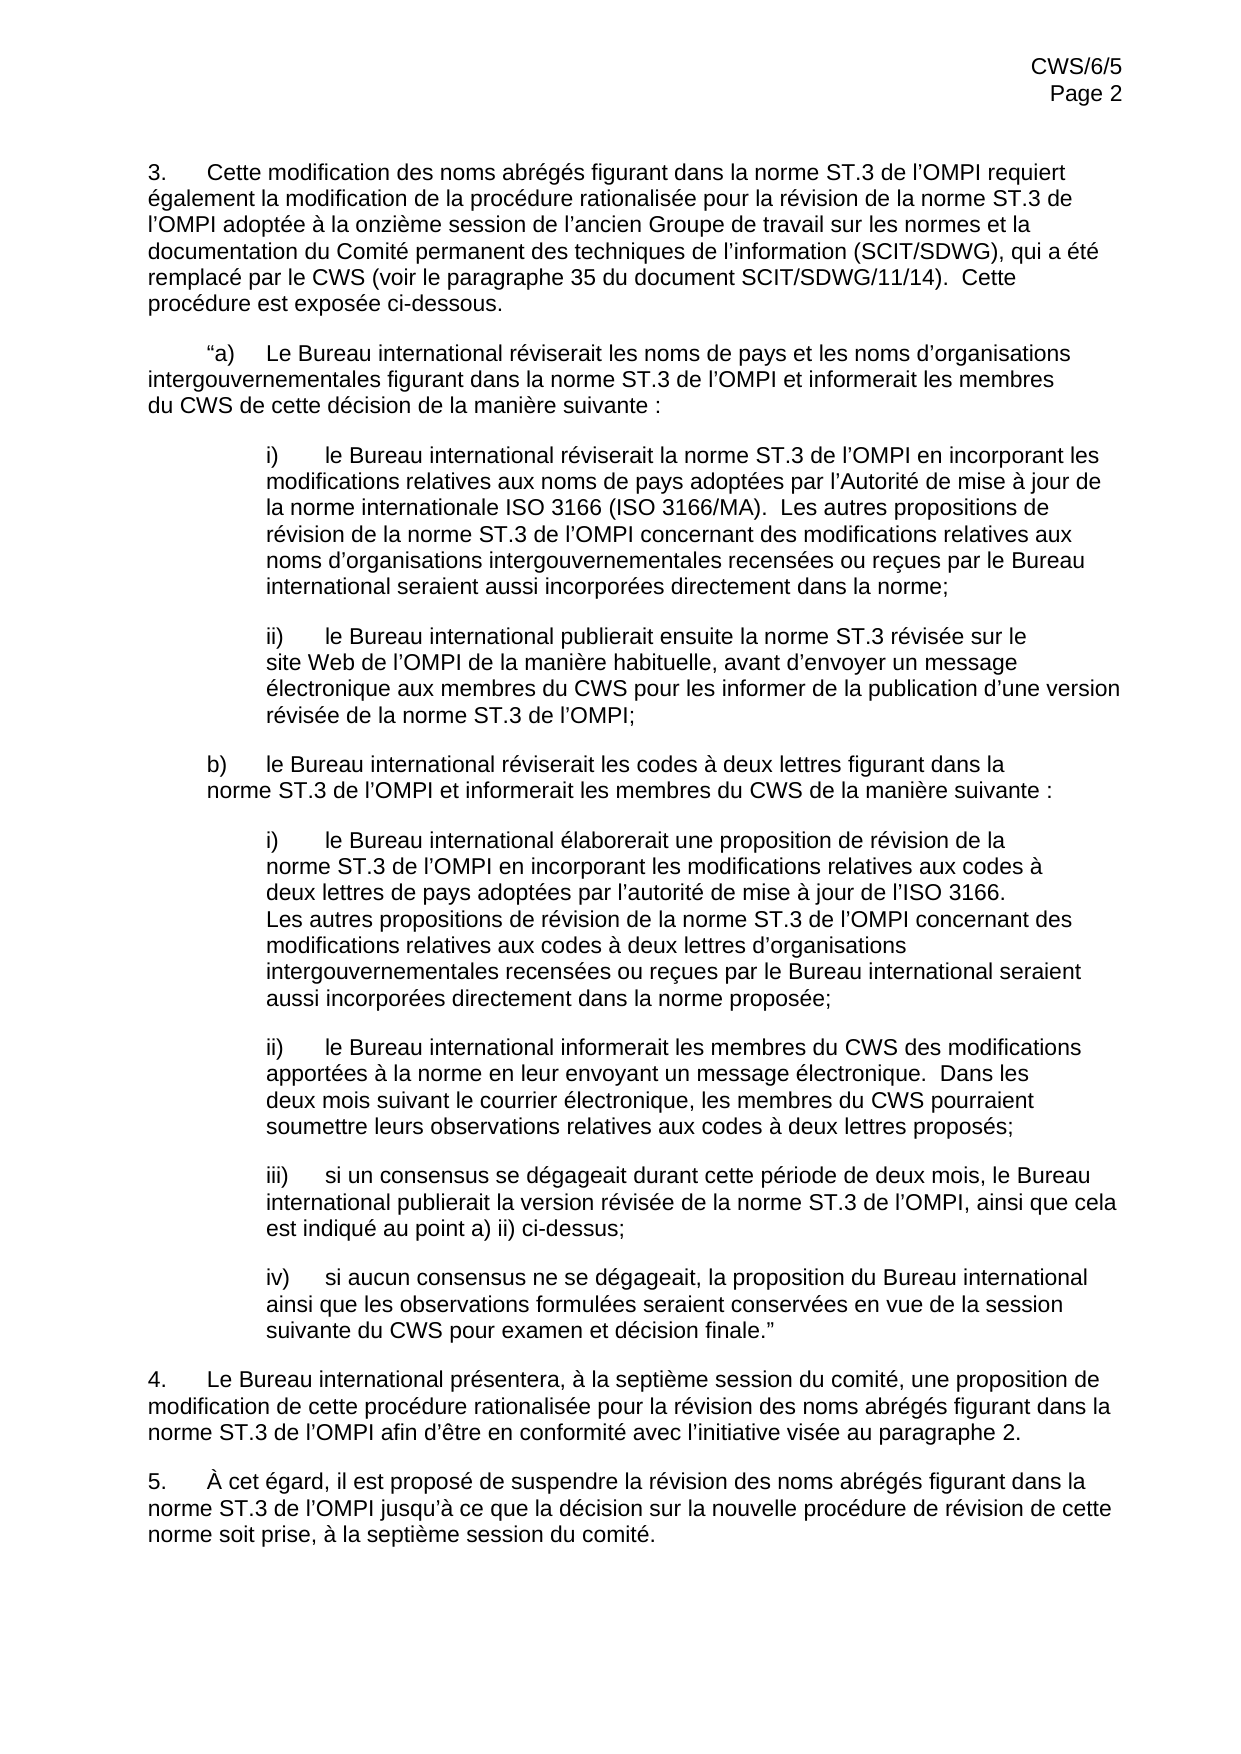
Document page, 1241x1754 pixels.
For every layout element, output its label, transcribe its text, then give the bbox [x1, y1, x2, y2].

text “a) Le Bureau international réviserait les noms de pays et les noms d’organisations intergouvernementales figurant dans la norme ST.3 de l’OMPI et informerait les membres du CWS de cette décision de la manière suivante : [148, 339, 1122, 419]
list le Bureau international élaborerait une proposition de révision de la norme ST.3 de l’OMPI en incorporant les modifications relatives aux codes à deux lettres de pays adoptées par l’autorité de mise à jour de l’ISO 3166. Les autres propositions de révision de la norme ST.3 de l’OMPI concernant des modifications relatives aux codes à deux lettres d’organisations intergouvernementales recensées ou reçues par le Bureau international seraient aussi incorporées directement dans la norme proposée; [266, 827, 1122, 1011]
list le Bureau international publierait ensuite la norme ST.3 révisée sur le site Web de l’OMPI de la manière habituelle, avant d’envoyer un message électronique aux membres du CWS pour les informer de la publication d’une version révisée de la norme ST.3 de l’OMPI; [266, 623, 1122, 728]
list si aucun consensus ne se dégageait, la proposition du Bureau international ainsi que les observations formulées seraient conservées en vue de la session suivante du CWS pour examen et décision finale.” [266, 1264, 1122, 1343]
list si un consensus se dégageait durant cette période de deux mois, le Bureau international publierait la version révisée de la norme ST.3 de l’OMPI, ainsi que cela est indiqué au point a) ii) ci-dessus; [266, 1162, 1122, 1241]
list le Bureau international réviserait les codes à deux lettres figurant dans la norme ST.3 de l’OMPI et informerait les membres du CWS de la manière suivante : [207, 751, 1122, 804]
list le Bureau international informerait les membres du CWS des modifications apportées à la norme en leur envoyant un message électronique. Dans les deux mois suivant le courrier électronique, les membres du CWS pourraient soumettre leurs observations relatives aux codes à deux lettres proposés; [266, 1034, 1122, 1139]
text Le Bureau international présentera, à la septième session du comité, une proposition de modification de cette procédure rationalisée pour la révision des noms abrégés figurant dans la norme ST.3 de l’OMPI afin d’être en conformité avec l’initiative visée au paragraphe 2. [148, 1366, 1122, 1445]
text À cet égard, il est proposé de suspendre la révision des noms abrégés figurant dans la norme ST.3 de l’OMPI jusqu’à ce que la décision sur la nouvelle procédure de révision de cette norme soit prise, à la septième session du comité. [148, 1468, 1122, 1547]
text Cette modification des noms abrégés figurant dans la norme ST.3 de l’OMPI requiert également la modification de la procédure rationalisée pour la révision de la norme ST.3 de l’OMPI adoptée à la onzième session de l’ancien Groupe de travail sur les normes et la documentation du Comité permanent des techniques de l’information (SCIT/SDWG), qui a été remplacé par le CWS (voir le paragraphe 35 du document SCIT/SDWG/11/14). Cette procédure est exposée ci-dessous. [148, 158, 1122, 317]
list le Bureau international réviserait la norme ST.3 de l’OMPI en incorporant les modifications relatives aux noms de pays adoptées par l’Autorité de mise à jour de la norme internationale ISO 3166 (ISO 3166/MA). Les autres propositions de révision de la norme ST.3 de l’OMPI concernant des modifications relatives aux noms d’organisations intergouvernementales recensées ou reçues par le Bureau international seraient aussi incorporées directement dans la norme; [266, 442, 1122, 600]
